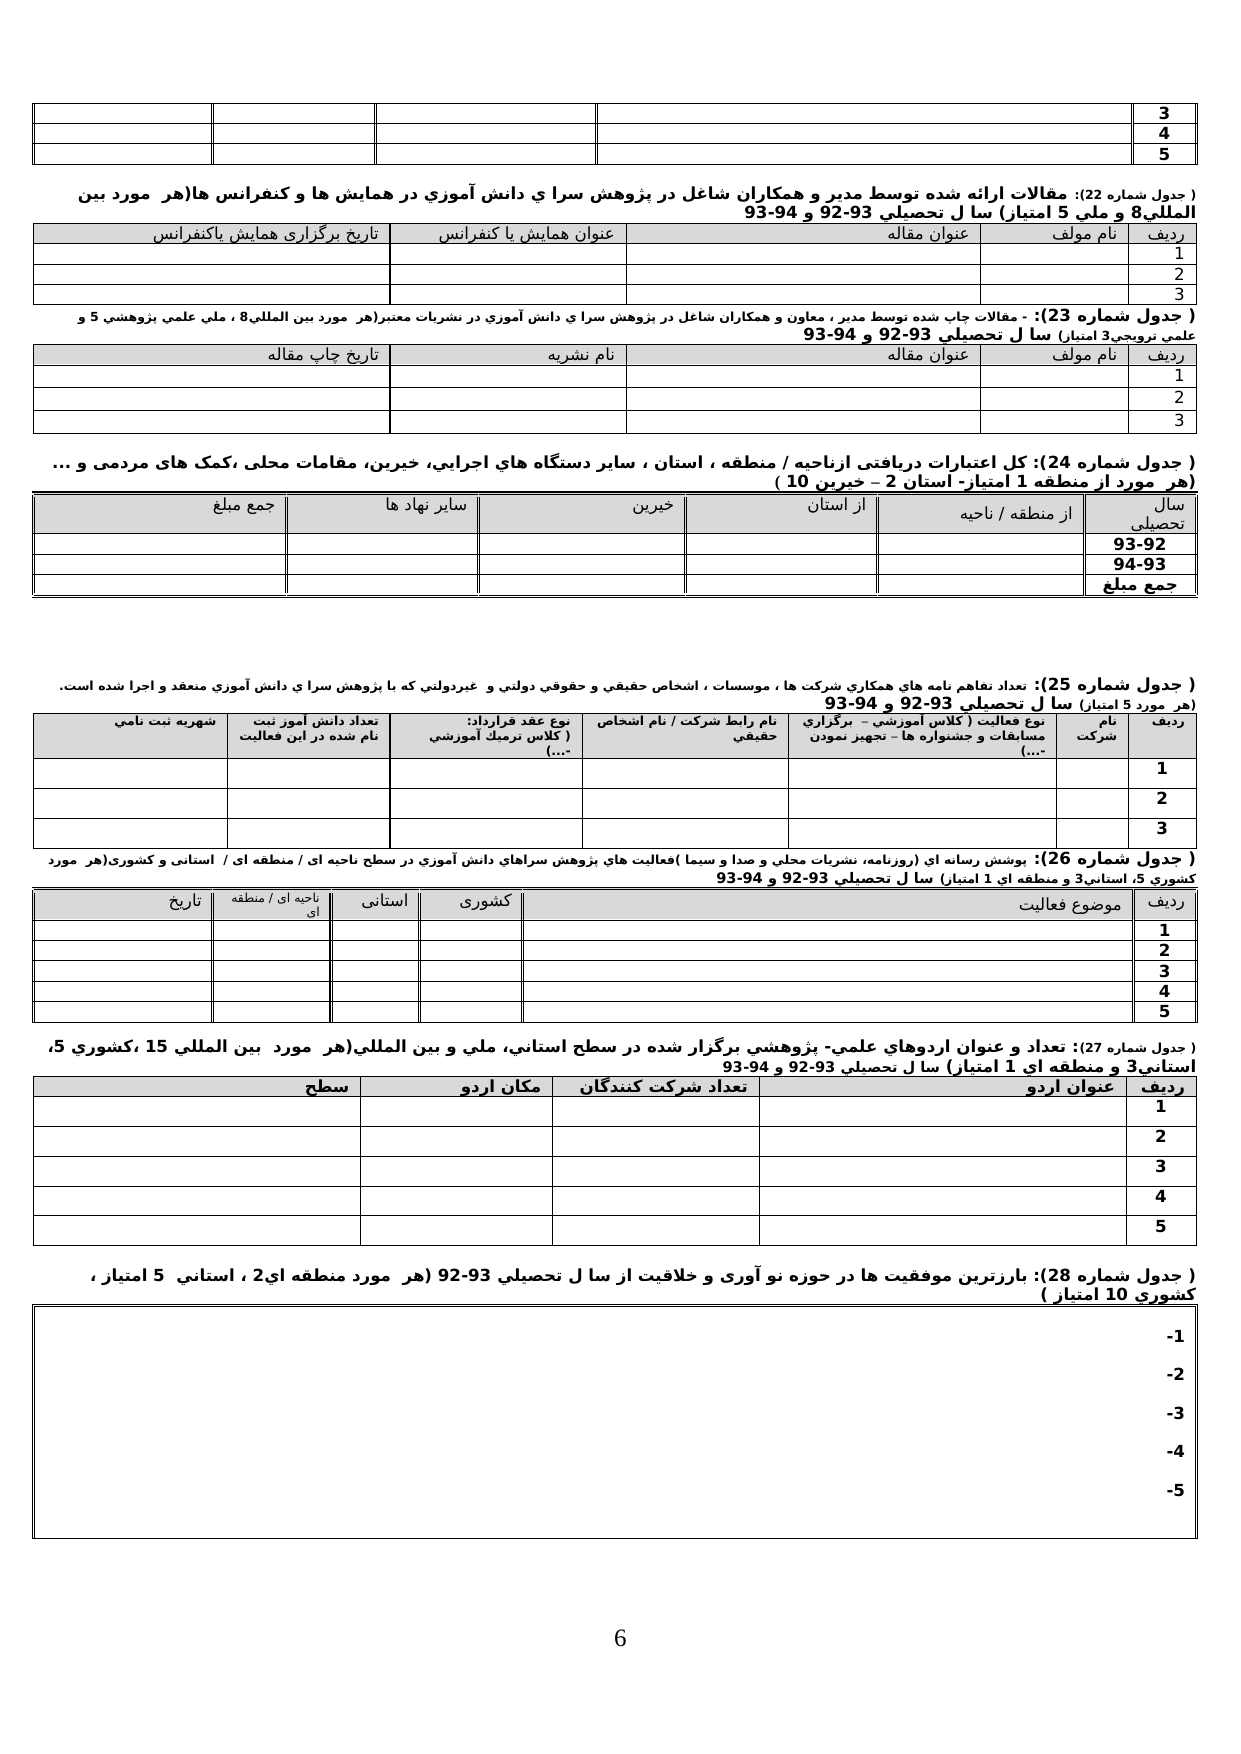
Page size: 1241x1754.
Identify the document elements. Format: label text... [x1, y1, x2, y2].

table_cell [391, 819, 582, 847]
table_cell [361, 1187, 552, 1215]
table_header موضوع فعاليت [523, 890, 1132, 919]
table_cell [35, 1002, 211, 1022]
table_cell [34, 285, 389, 304]
table_cell [687, 555, 876, 574]
table_cell [35, 534, 285, 554]
table_header نام مولف [981, 345, 1128, 364]
table_cell [34, 819, 227, 847]
table_header شهريه ثبت نامي [34, 714, 227, 758]
table_cell [228, 819, 389, 847]
table_cell 1 [1129, 366, 1196, 387]
table_cell [35, 124, 211, 143]
table_cell جمع مبلغ [1086, 575, 1196, 594]
table_cell [981, 265, 1128, 284]
table_header از استان [685, 495, 877, 533]
table_cell [524, 1002, 1132, 1022]
table_cell [288, 534, 477, 554]
table_cell [1057, 789, 1128, 818]
table_header عنوان مقاله [627, 224, 980, 243]
table_cell [214, 144, 374, 164]
table_cell [627, 388, 980, 410]
table_header رديف [1127, 1077, 1196, 1096]
table_cell [214, 961, 329, 981]
table_header رديف [1129, 345, 1196, 364]
table_cell [421, 921, 521, 940]
table_cell [361, 1216, 552, 1245]
table_cell [598, 104, 1131, 123]
table_cell [480, 534, 684, 554]
table_header تعداد دانش آموز ثبت نام شده در اين فعاليت [228, 714, 389, 758]
table_cell [391, 366, 626, 387]
table_cell [421, 941, 521, 960]
table_cell [553, 1187, 759, 1215]
table_cell [333, 921, 418, 940]
table_cell [34, 1187, 360, 1215]
table_cell [333, 1002, 418, 1022]
table_cell 2 [1135, 941, 1195, 960]
table_header سطح [34, 1077, 360, 1096]
table_cell [34, 265, 389, 284]
table_header نام مولف [981, 224, 1128, 243]
table_cell [228, 759, 389, 788]
text ( جدول شماره 23): - مقالات چاپ شده توسط مدير ، معاون و همکاران شاغل در پژوهش سرا ي دانش آموزي در نشریات معتبر(هر مورد بين المللي8 ، ملي علمي پژوهشي 5 و علمي ترويجي3 امتياز) سا ل تحصيلي 93-92 و 94-93 [44, 305, 1196, 344]
table_cell [524, 982, 1132, 1001]
table_header نام نشریه [391, 345, 626, 364]
table_cell [214, 941, 329, 960]
table_cell [789, 819, 1056, 847]
table_header ردیف [1135, 890, 1196, 919]
table_header استانی [331, 890, 419, 919]
table_header نام شركت [1057, 714, 1128, 758]
table_header از منطقه / ناحیه [877, 495, 1083, 533]
table_cell [34, 1127, 360, 1156]
table_cell [35, 144, 211, 164]
table_cell [34, 366, 389, 387]
table_cell [627, 411, 980, 432]
table_header کشوری [420, 888, 523, 919]
table_cell [391, 789, 582, 818]
table_cell [553, 1097, 759, 1126]
table_cell [879, 534, 1083, 554]
text ( جدول شماره 26): پوشش رسانه اي (روزنامه، نشريات محلي و صدا و سيما )فعاليت هاي پژوهش سراهاي دانش آموزي در سطح ناحیه ای / منطقه ای / استانی و کشوری(هر مورد كشوري 5، استاني3 و منطقه اي 1 امتياز) سا ل تحصيلي 93-92 و 94-93 [44, 849, 1196, 887]
table_header نام رابط شركت / نام اشخاص حقيقي [583, 714, 788, 758]
table_cell [377, 104, 595, 123]
table_header تعداد شركت كنندگان [553, 1077, 759, 1096]
table_cell [627, 366, 980, 387]
table_cell [391, 244, 626, 263]
table_cell 5 [1127, 1216, 1196, 1245]
table_cell [879, 555, 1083, 574]
table_cell 4 [1135, 982, 1195, 1001]
table_cell 4 [1127, 1187, 1196, 1215]
table_cell [421, 1002, 521, 1022]
table_cell [391, 411, 626, 432]
table_cell [760, 1157, 1126, 1186]
table_cell 5 [1134, 144, 1195, 164]
table_header 1- 2- 3- 4- 5- [35, 1307, 1195, 1538]
table_cell [553, 1157, 759, 1186]
text ( جدول شماره 25): تعداد تفاهم نامه هاي همكاري شركت ها ، موسسات ، اشخاص حقيقي و حقوقي دولتي و غيردولتي كه با پژوهش سرا ي دانش آموزي منعقد و اجرا شده است.(هر مورد 5 امتياز) سا ل تحصيلي 93-92 و 94-93 [44, 674, 1196, 713]
table_cell [33, 575, 287, 594]
table_header نوع عقد قرارداد: ( كلاس ترميك آموزشي -...) [391, 714, 582, 758]
table_cell [421, 982, 521, 1001]
table_cell [760, 1127, 1126, 1156]
table_cell [760, 1097, 1126, 1126]
table_cell [583, 789, 788, 818]
table_header عنوان مقاله [627, 345, 980, 364]
table_cell [760, 1187, 1126, 1215]
table_cell [391, 285, 626, 304]
table_cell [981, 388, 1128, 410]
table_cell [1057, 759, 1128, 788]
table_cell 94-93 [1086, 555, 1195, 574]
table_header خیرین [479, 495, 685, 533]
table_cell [981, 366, 1128, 387]
table_cell 2 [1129, 388, 1196, 410]
table_header تاریخ برگزاری همایش یاکنفرانس [34, 224, 389, 243]
table_cell [333, 941, 418, 960]
table_cell [377, 124, 595, 143]
table_cell [760, 1216, 1126, 1245]
table_header رديف [1129, 224, 1196, 243]
table_cell [34, 244, 389, 263]
table_header نوع فعاليت ( كلاس آموزشي – برگزاري مسابقات و جشنواره ها – تجهيز نمودن -...) [789, 714, 1056, 758]
table_cell 4 [1134, 124, 1195, 143]
table_cell [627, 244, 980, 263]
table_cell [1057, 819, 1128, 847]
table_cell [361, 1097, 552, 1126]
table_cell [35, 961, 211, 981]
table_header مكان اردو [361, 1077, 552, 1096]
table_cell [524, 921, 1132, 940]
table_cell [981, 244, 1128, 263]
text ( جدول شماره 28): بارزترین موفقیت ها در حوزه نو آوری و خلاقيت از سا ل تحصيلي 93-92 (هر مورد منطقه اي2 ، استاني 5 امتياز ، كشوري 10 امتياز ) [44, 1265, 1196, 1304]
table_cell [789, 759, 1056, 788]
table_cell [214, 921, 329, 940]
table_cell 1 [1135, 921, 1195, 940]
table_cell [583, 819, 788, 847]
table_cell [34, 388, 389, 410]
table_cell 3 [1127, 1157, 1196, 1186]
table_cell [34, 1157, 360, 1186]
text ( جدول شماره 24): کل اعتبارات دریافتی ازناحیه / منطقه ، استان ، ساير دستگاه هاي اجرايي، خیرین، مقامات محلی ،کمک های مردمی و ... (هر مورد از منطقه 1 امتياز- استان 2 – خيرين 10 ) [44, 453, 1196, 491]
table_header جمع مبلغ [33, 493, 287, 533]
table_cell 93-92 [1086, 534, 1195, 554]
table_cell [333, 982, 418, 1001]
table_cell 2 [1127, 1127, 1196, 1156]
table_cell [34, 1097, 360, 1126]
table_cell [627, 285, 980, 304]
text ( جدول شماره 22): مقالات ارائه شده توسط مدير و همکاران شاغل در پژوهش سرا ي دانش آموزي در همایش ها و کنفرانس ها(هر مورد بين المللي8 و ملي 5 امتياز) سا ل تحصيلي 93-92 و 94-93 [44, 184, 1196, 223]
table_cell 1 [1129, 759, 1196, 788]
table_cell [35, 555, 285, 574]
table_cell [34, 759, 227, 788]
table_cell 3 [1129, 819, 1196, 847]
table_cell [421, 961, 521, 981]
table_cell [524, 961, 1132, 981]
table_cell [34, 411, 389, 432]
table_cell [553, 1127, 759, 1156]
table_cell [583, 759, 788, 788]
table_cell [35, 982, 211, 1001]
table_cell 3 [1134, 104, 1195, 123]
table_cell [685, 575, 877, 594]
table_cell [35, 921, 211, 940]
table_cell [981, 285, 1128, 304]
table_cell [627, 265, 980, 284]
table_cell [34, 1216, 360, 1245]
table_cell [981, 411, 1128, 432]
text ( جدول شماره 27): تعداد و عنوان اردوهاي علمي- پژوهشي برگزار شده در سطح استاني، ملي و بين المللي(هر مورد بين المللي 15 ،كشوري 5، استاني3 و منطقه اي 1 امتياز) سا ل تحصيلي 93-92 و 94-93 [44, 1037, 1196, 1076]
table_header ناحیه ای / منطقه ای [213, 890, 331, 919]
table_cell [34, 789, 227, 818]
table_cell [480, 555, 684, 574]
table_cell [391, 265, 626, 284]
table_cell 2 [1129, 789, 1196, 818]
table_header سال تحصیلی [1086, 495, 1196, 533]
table_cell [598, 124, 1131, 143]
table_header ساير نهاد ها [287, 493, 479, 533]
table_cell [35, 104, 211, 123]
table_cell [377, 144, 595, 164]
table_cell [35, 941, 211, 960]
table_header رديف [1129, 714, 1196, 758]
table_cell 3 [1129, 411, 1196, 432]
table_cell 1 [1127, 1097, 1196, 1126]
table_cell [214, 1002, 329, 1022]
table_cell [479, 575, 685, 594]
table_cell [288, 555, 477, 574]
table_cell [361, 1127, 552, 1156]
table_header عنوان اردو [760, 1077, 1126, 1096]
table_cell [361, 1157, 552, 1186]
table_cell [214, 982, 329, 1001]
table_header عنوان همایش یا کنفرانس [391, 224, 626, 243]
table_cell 5 [1135, 1002, 1195, 1022]
table_header تاریخ [33, 888, 213, 919]
table_cell 3 [1135, 961, 1195, 981]
table_cell [391, 759, 582, 788]
table_cell [524, 941, 1132, 960]
table_cell [553, 1216, 759, 1245]
table_cell 2 [1129, 265, 1196, 284]
table_cell [687, 534, 876, 554]
table_cell [287, 575, 479, 594]
table_cell 1 [1129, 244, 1196, 263]
table_cell [214, 124, 374, 143]
table_header تاریخ چاپ مقاله [34, 345, 389, 364]
table_cell [228, 789, 389, 818]
table_cell [391, 388, 626, 410]
table_cell [789, 789, 1056, 818]
table_cell [333, 961, 418, 981]
table_cell [598, 144, 1131, 164]
table_cell [877, 575, 1083, 594]
table_cell [214, 104, 374, 123]
table_cell 3 [1129, 285, 1196, 304]
